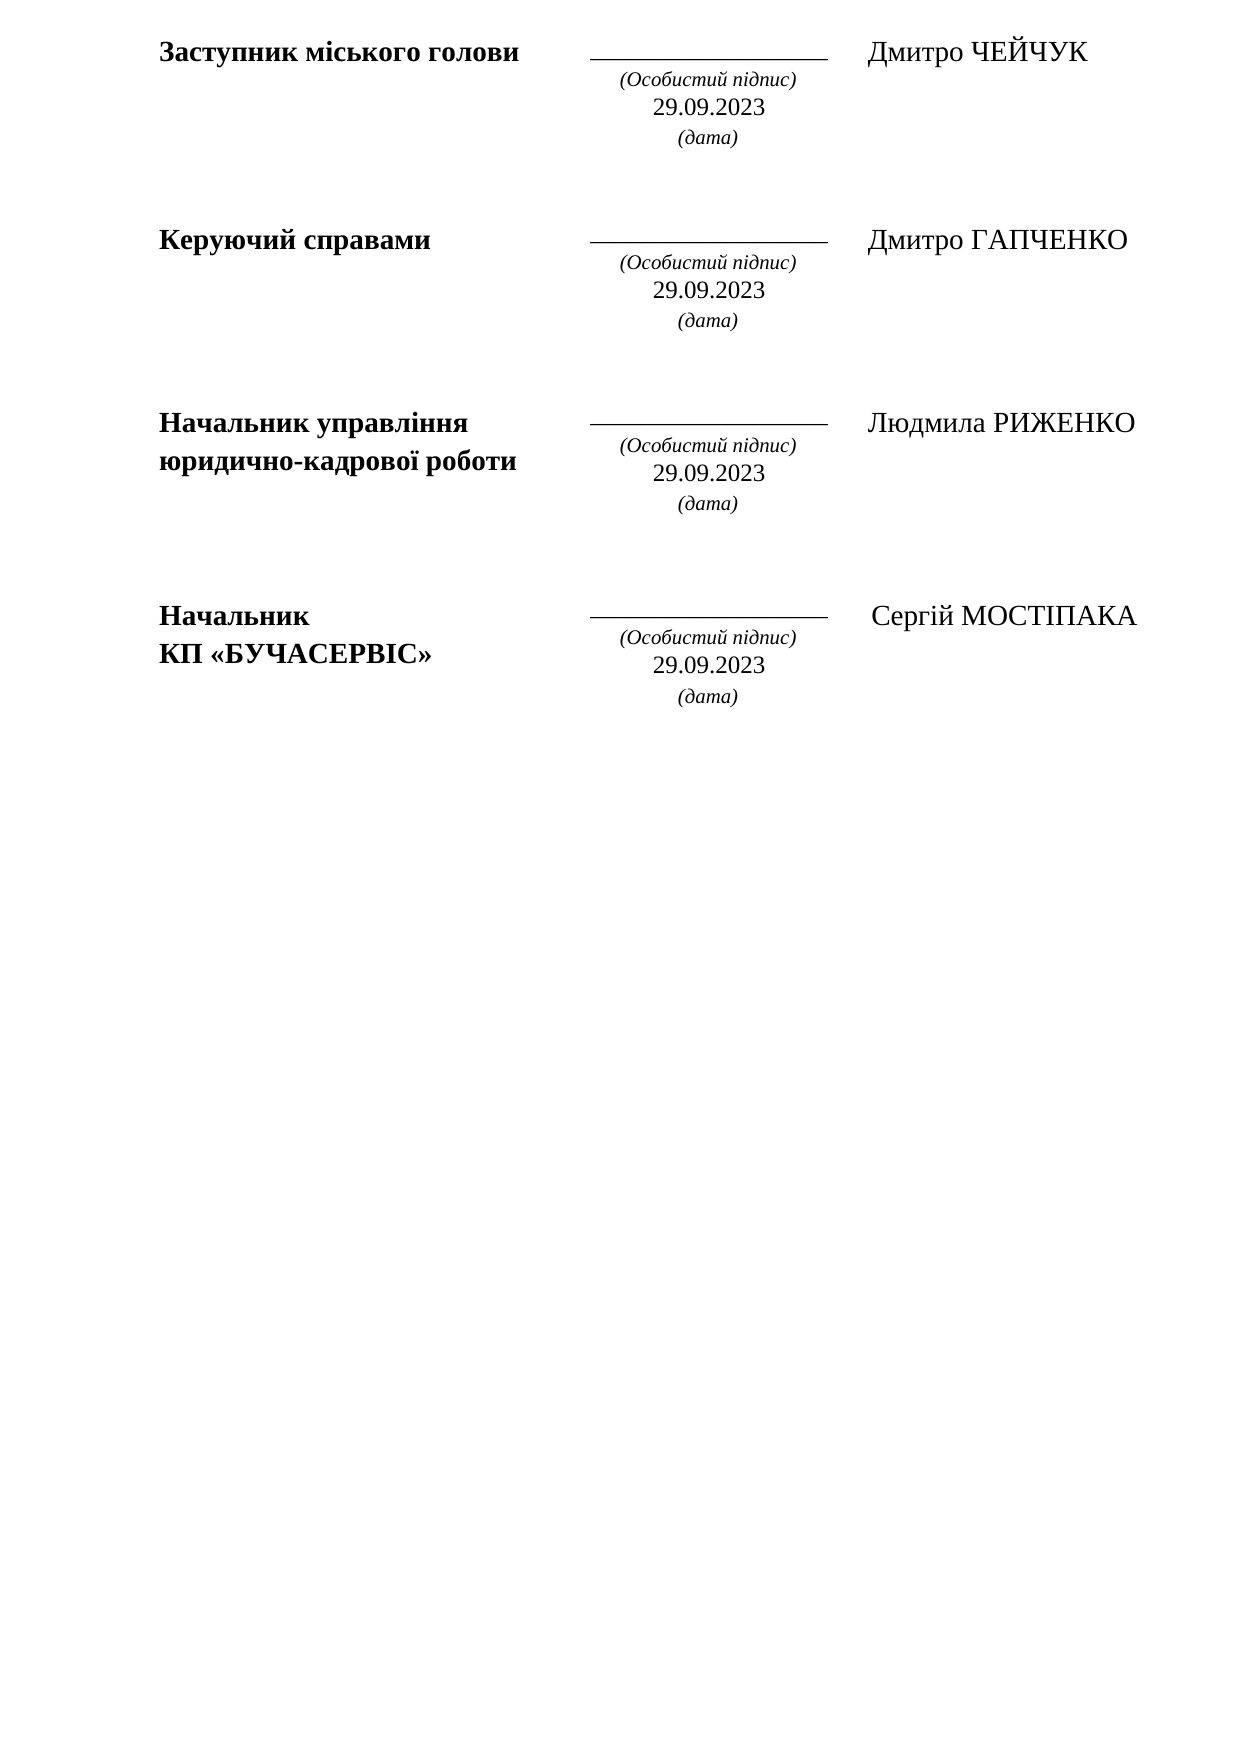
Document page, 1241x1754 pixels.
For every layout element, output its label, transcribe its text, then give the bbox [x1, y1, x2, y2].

table_header Заступник міського голови [148, 34, 561, 183]
table_cell Дмитро ГАПЧЕНКО [856, 184, 1152, 366]
table_header Дмитро ЧЕЙЧУК [856, 34, 1152, 183]
table_cell ___________________ (Особистий підпис) 29.09.2023 (дата) [561, 184, 856, 366]
table_cell Людмила РИЖЕНКО [856, 366, 1152, 559]
table_cell Керуючий справами [148, 184, 561, 366]
table_cell Начальник управління юридично-кадрової роботи [148, 366, 561, 559]
table_cell ___________________ (Особистий підпис) 29.09.2023 (дата) [561, 366, 856, 559]
table_cell Начальник КП «БУЧАСЕРВІС» [148, 559, 561, 742]
table_cell Сергій МОСТІПАКА [856, 559, 1152, 742]
table_cell ___________________ (Особистий підпис) 29.09.2023 (дата) [561, 559, 856, 742]
table_header ___________________ (Особистий підпис) 29.09.2023 (дата) [561, 34, 856, 183]
